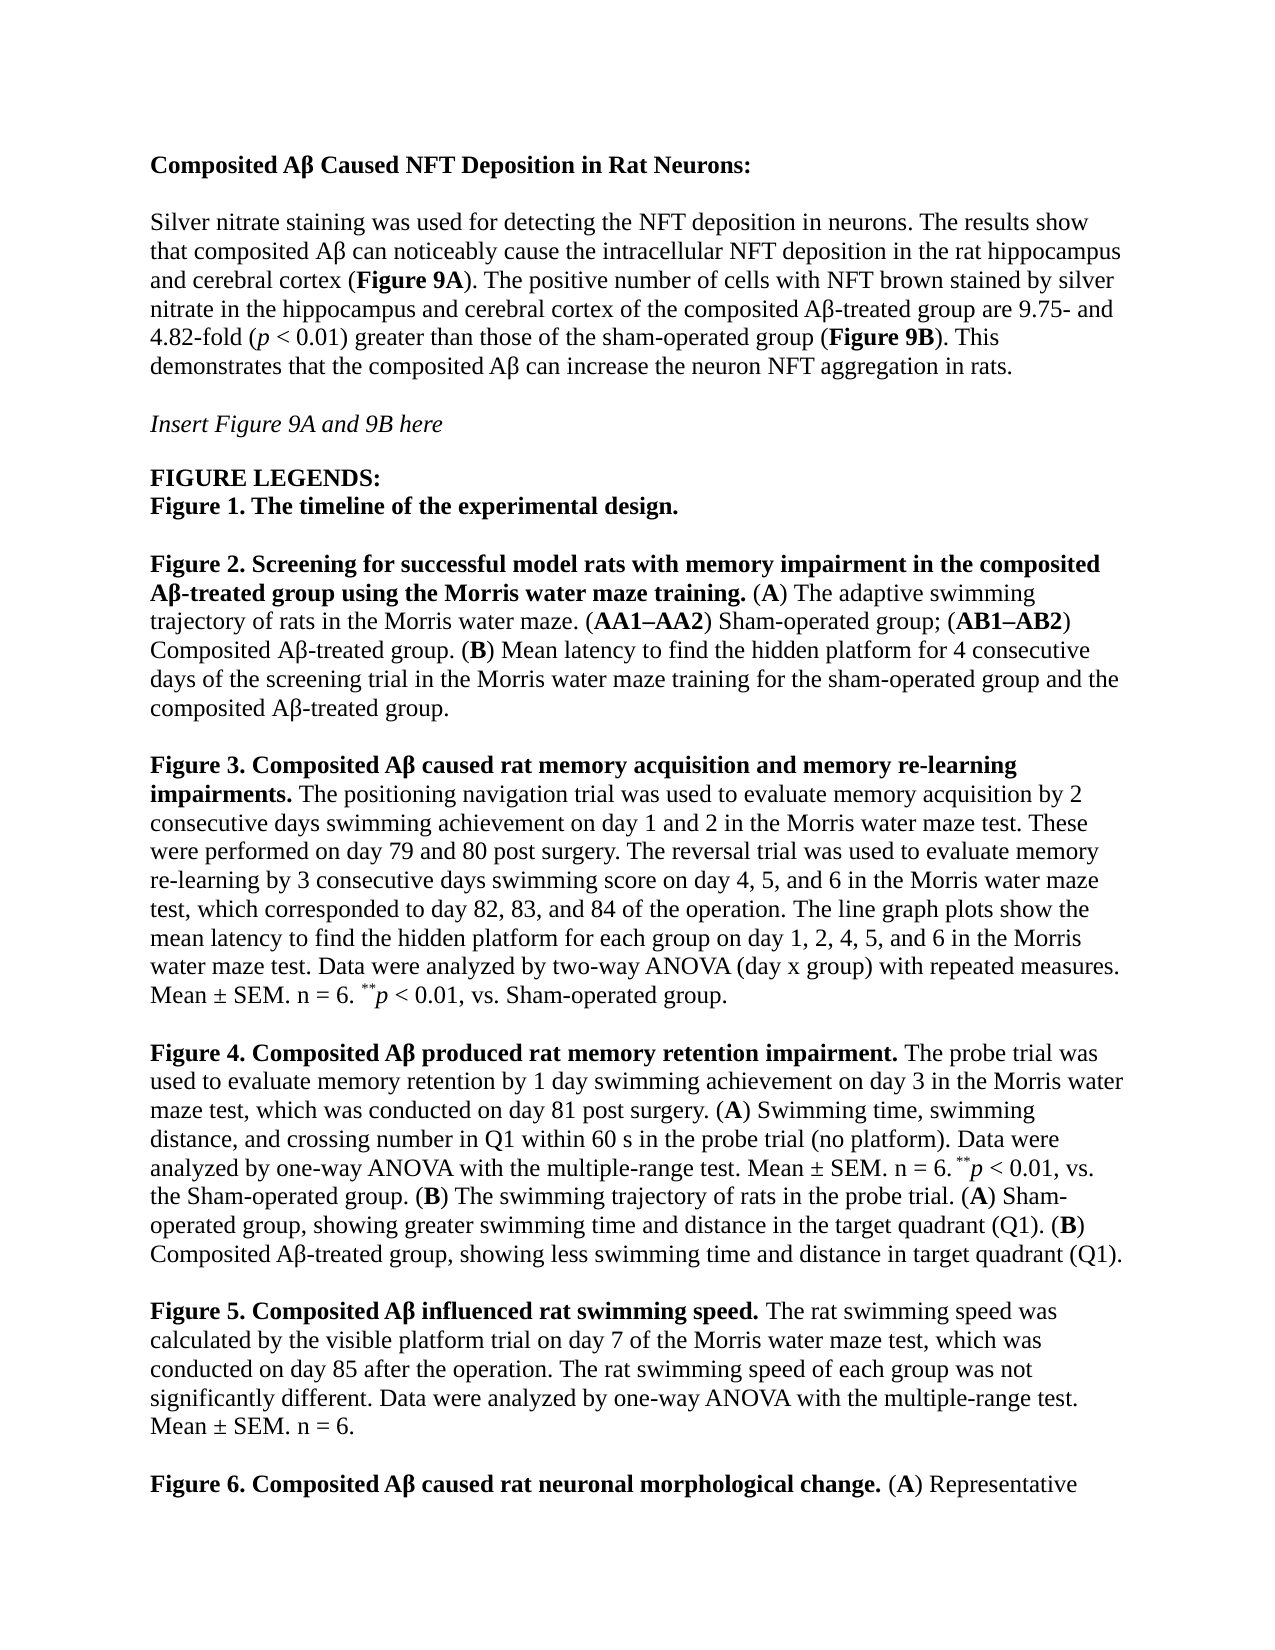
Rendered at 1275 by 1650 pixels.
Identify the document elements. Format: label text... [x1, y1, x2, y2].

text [150, 1469, 1125, 1498]
text Figure 3. Composited Aβ caused rat memory acquisition and memory re-learning impairments. The positioning navigation trial was used to evaluate memory acquisition by 2 consecutive days swimming achievement on day 1 and 2 in the Morris water maze test. These were performed on day 79 and 80 post surgery. The reversal trial was used to evaluate memory re-learning by 3 consecutive days swimming score on day 4, 5, and 6 in the Morris water maze test, which corresponded to day 82, 83, and 84 of the operation. The line graph plots show the mean latency to find the hidden platform for each group on day 1, 2, 4, 5, and 6 in the Morris water maze test. Data were analyzed by two-way ANOVA (day x group) with repeated measures. Mean ± SEM. n = 6. **p < 0.01, vs. Sham-operated group. [150, 750, 1125, 1009]
text Silver nitrate staining was used for detecting the NFT deposition in neurons. The results show that composited Aβ can noticeably cause the intracellular NFT deposition in the rat hippocampus and cerebral cortex (Figure 9A). The positive number of cells with NFT brown stained by silver nitrate in the hippocampus and cerebral cortex of the composited Aβ-treated group are 9.75- and 4.82-fold (p < 0.01) greater than those of the sham-operated group (Figure 9B). This demonstrates that the composited Aβ can increase the neuron NFT aggregation in rats. [150, 207, 1125, 380]
text Composited Aβ Caused NFT Deposition in Rat Neurons: [150, 150, 1125, 179]
text FIGURE LEGENDS: [150, 463, 1125, 491]
text Figure 4. Composited Aβ produced rat memory retention impairment. The probe trial was used to evaluate memory retention by 1 day swimming achievement on day 3 in the Morris water maze test, which was conducted on day 81 post surgery. (A) Swimming time, swimming distance, and crossing number in Q1 within 60 s in the probe trial (no platform). Data were analyzed by one-way ANOVA with the multiple-range test. Mean ± SEM. n = 6. **p < 0.01, vs. the Sham-operated group. (B) The swimming trajectory of rats in the probe trial. (A) Sham-operated group, showing greater swimming time and distance in the target quadrant (Q1). (B) Composited Aβ-treated group, showing less swimming time and distance in target quadrant (Q1). [150, 1038, 1125, 1268]
text Figure 1. The timeline of the experimental design. [150, 491, 1125, 520]
text Insert Figure 9A and 9B here [150, 409, 1125, 437]
text Figure 2. Screening for successful model rats with memory impairment in the composited Aβ-treated group using the Morris water maze training. (A) The adaptive swimming trajectory of rats in the Morris water maze. (AA1–AA2) Sham-operated group; (AB1–AB2) Composited Aβ-treated group. (B) Mean latency to find the hidden platform for 4 consecutive days of the screening trial in the Morris water maze training for the sham-operated group and the composited Aβ-treated group. [150, 549, 1125, 721]
text Figure 5. Composited Aβ influenced rat swimming speed. The rat swimming speed was calculated by the visible platform trial on day 7 of the Morris water maze test, which was conducted on day 85 after the operation. The rat swimming speed of each group was not significantly different. Data were analyzed by one-way ANOVA with the multiple-range test. Mean ± SEM. n = 6. [150, 1296, 1125, 1440]
